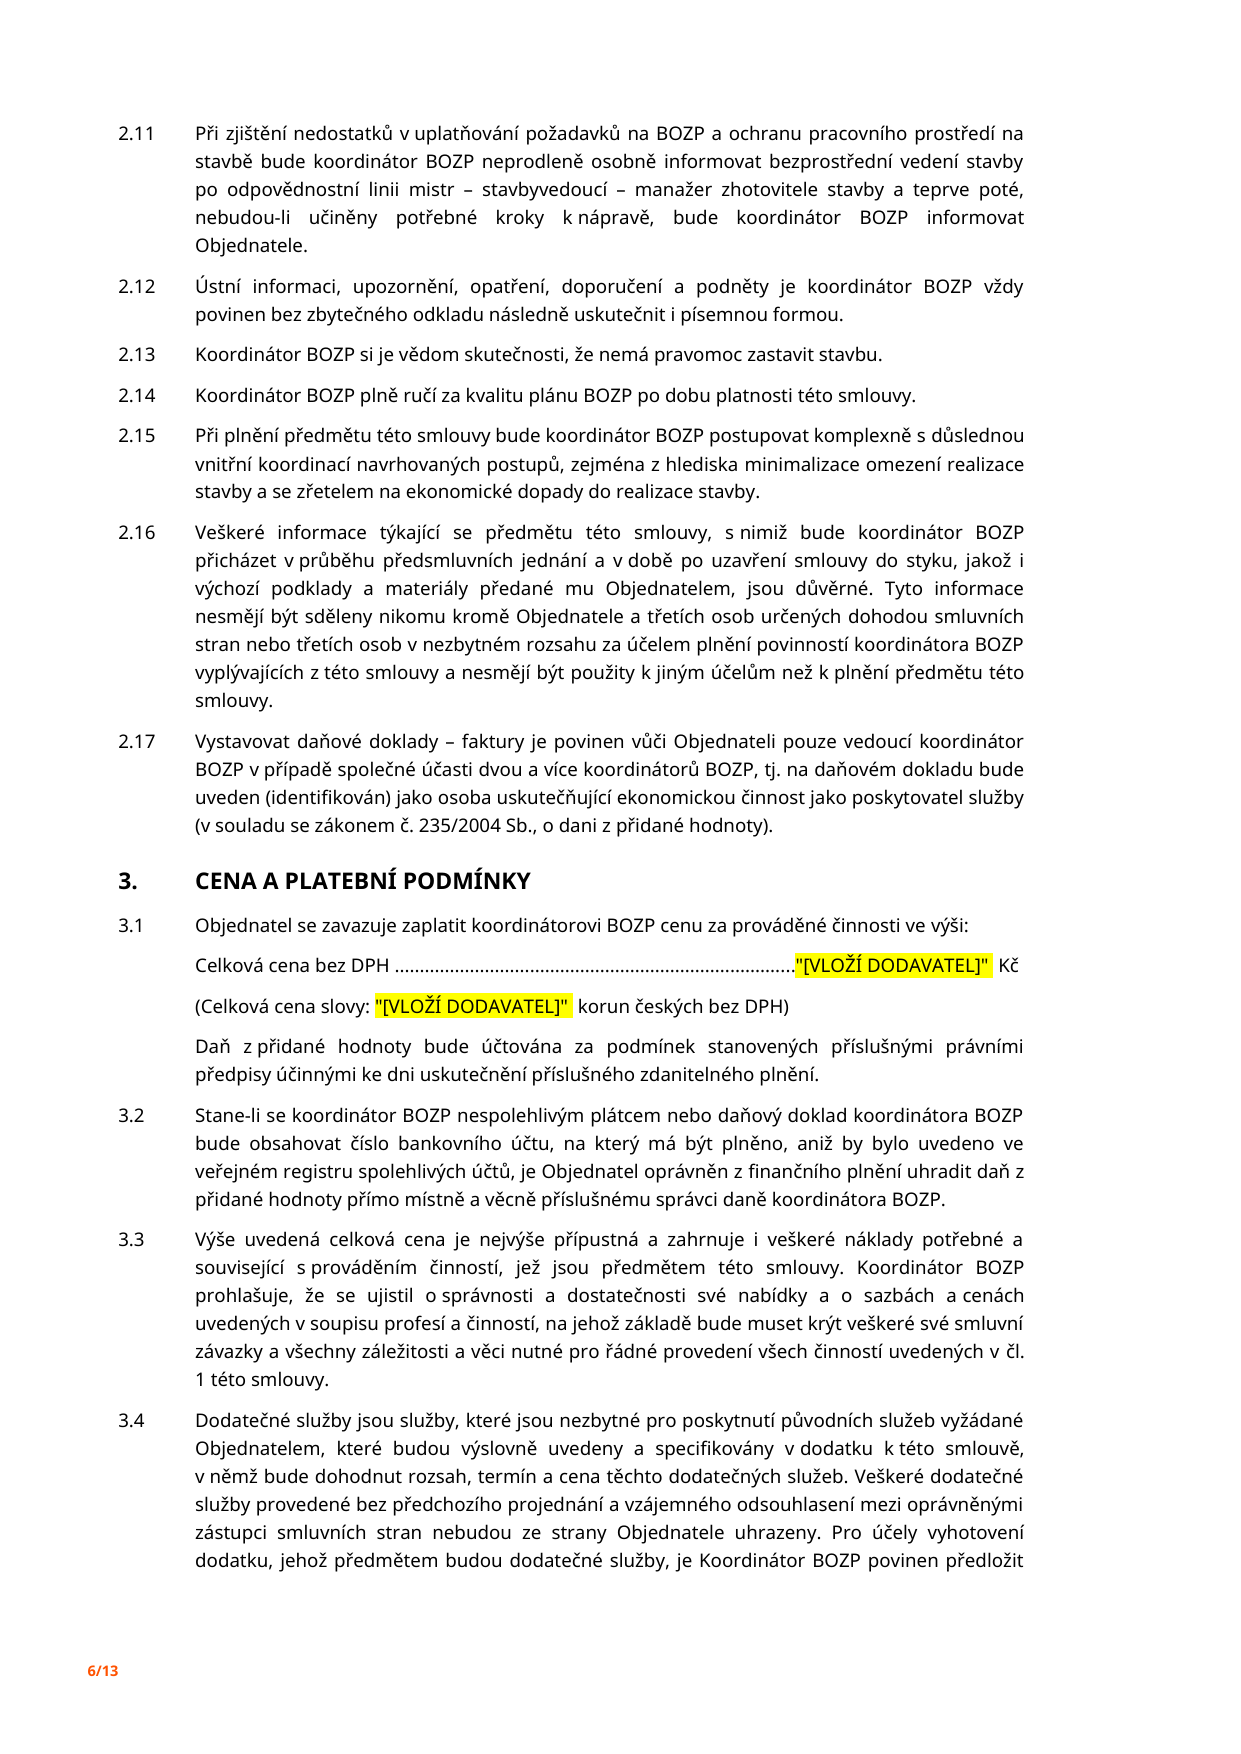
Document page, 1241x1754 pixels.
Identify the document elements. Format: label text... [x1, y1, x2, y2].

list Veškeré informace týkající se předmětu této smlouvy, s nimiž bude koordinátor BOZP přicházet v průběhu předsmluvních jednání a v době po uzavření smlouvy do styku, jakož i výchozí podklady a materiály předané mu Objednatelem, jsou důvěrné. Tyto informace nesmějí být sděleny nikomu kromě Objednatele a třetích osob určených dohodou smluvních stran nebo třetích osob v nezbytném rozsahu za účelem plnění povinností koordinátora BOZP vyplývajících z této smlouvy a nesmějí být použity k jiným účelům než k plnění předmětu této smlouvy. [118, 519, 1024, 713]
text Daň z přidané hodnoty bude účtována za podmínek stanovených příslušnými právními předpisy účinnými ke dni uskutečnění příslušného zdanitelného plnění. [195, 1033, 1024, 1087]
list Při plnění předmětu této smlouvy bude koordinátor BOZP postupovat komplexně s důslednou vnitřní koordinací navrhovaných postupů, zejména z hlediska minimalizace omezení realizace stavby a se zřetelem na ekonomické dopady do realizace stavby. [118, 423, 1024, 504]
list Koordinátor BOZP plně ručí za kvalitu plánu BOZP po dobu platnosti této smlouvy. [118, 382, 1024, 408]
text (Celková cena slovy: korun českých bez DPH) [195, 993, 375, 1018]
list CENA A PLATEBNÍ PODMÍNKY [118, 865, 1024, 896]
list Ústní informaci, upozornění, opatření, doporučení a podněty je koordinátor BOZP vždy povinen bez zbytečného odkladu následně uskutečnit i písemnou formou. [118, 273, 1024, 327]
list Výše uvedená celková cena je nejvýše přípustná a zahrnuje i veškeré náklady potřebné a související s prováděním činností, jež jsou předmětem této smlouvy. Koordinátor BOZP prohlašuje, že se ujistil o správnosti a dostatečnosti své nabídky a o sazbách a cenách uvedených v soupisu profesí a činností, na jehož základě bude muset krýt veškeré své smluvní závazky a všechny záležitosti a věci nutné pro řádné provedení všech činností uvedených v čl. 1 této smlouvy. [118, 1227, 1024, 1392]
list Vystavovat daňové doklady – faktury je povinen vůči Objednateli pouze vedoucí koordinátor BOZP v případě společné účasti dvou a více koordinátorů BOZP, tj. na daňovém dokladu bude uveden (identifikován) jako osoba uskutečňující ekonomickou činnost jako poskytovatel služby (v souladu se zákonem č. 235/2004 Sb., o dani z přidané hodnoty). [118, 728, 1024, 838]
list Objednatel se zavazuje zaplatit koordinátorovi BOZP cenu za prováděné činnosti ve výši: [118, 912, 1024, 937]
text (Celková cena slovy: korun českých bez DPH) [573, 993, 1024, 1018]
list Stane-li se koordinátor BOZP nespolehlivým plátcem nebo daňový doklad koordinátora BOZP bude obsahovat číslo bankovního účtu, na který má být plněno, aniž by bylo uvedeno ve veřejném registru spolehlivých účtů, je Objednatel oprávněn z finančního plnění uhradit daň z přidané hodnoty přímo místně a věcně příslušnému správci daně koordinátora BOZP. [118, 1102, 1024, 1212]
text Celková cena bez DPH Kč [195, 952, 1024, 978]
list Koordinátor BOZP si je vědom skutečnosti, že nemá pravomoc zastavit stavbu. [118, 342, 1024, 367]
list Při zjištění nedostatků v uplatňování požadavků na BOZP a ochranu pracovního prostředí na stavbě bude koordinátor BOZP neprodleně osobně informovat bezprostřední vedení stavby po odpovědnostní linii mistr – stavbyvedoucí – manažer zhotovitele stavby a teprve poté, nebudou-li učiněny potřebné kroky k nápravě, bude koordinátor BOZP informovat Objednatele. [118, 121, 1024, 258]
